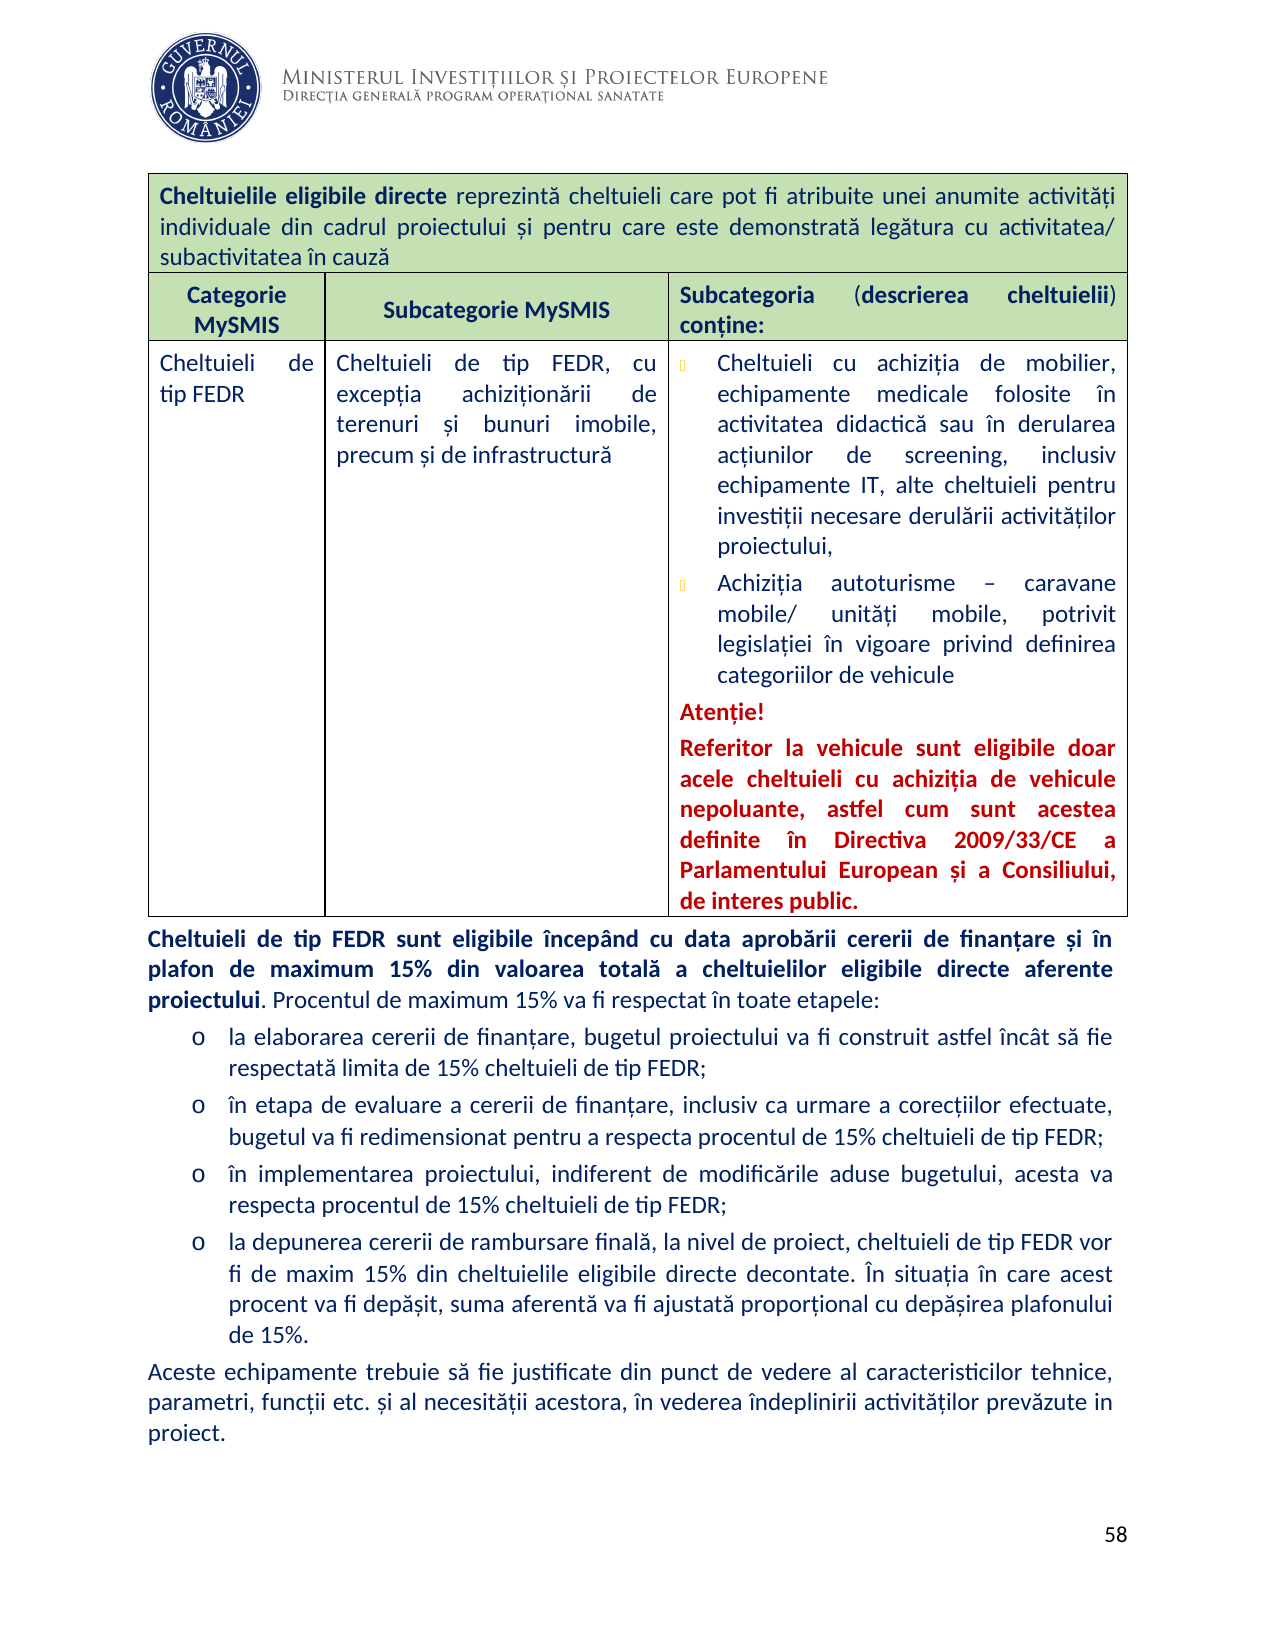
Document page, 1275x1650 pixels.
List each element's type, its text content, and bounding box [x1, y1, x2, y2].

table_cell Subcategoria (descrierea cheltuielii) conține: [669, 273, 1127, 340]
list la elaborarea cererii de finanțare, bugetul proiectului va fi construit astfel încât să fie respectată limita de 15% cheltuieli de tip FEDR; [191, 1021, 1115, 1083]
list în etapa de evaluare a cererii de finanțare, inclusiv ca urmare a corecțiilor efectuate, bugetul va fi redimensionat pentru a respecta procentul de 15% cheltuieli de tip FEDR; [191, 1089, 1115, 1151]
list în implementarea proiectului, indiferent de modificările aduse bugetului, acesta va respecta procentul de 15% cheltuieli de tip FEDR; [191, 1158, 1115, 1220]
table_cell Cheltuieli de tip FEDR, cu excepția achiziționării de terenuri și bunuri imobile, precum și de infrastructură [326, 341, 668, 916]
text Aceste echipamente trebuie să fie justificate din punct de vedere al caracteristicilor tehnice, parametri, funcții etc. și al necesității acestora, în vederea îndeplinirii activităților prevăzute in proiect. [148, 1356, 1115, 1447]
table_cell Categorie MySMIS [149, 273, 324, 340]
table_header Cheltuielile eligibile directe reprezintă cheltuieli care pot fi atribuite unei anumite activități individuale din cadrul proiectului și pentru care este demonstrată legătura cu activitatea/ subactivitatea în cauză [149, 174, 1127, 272]
table_cell Subcategorie MySMIS [326, 273, 668, 340]
list Cheltuieli de tip FEDR sunt eligibile începând cu data aprobării cererii de finanțare și în plafon de maximum 15% din valoarea totală a cheltuielilor eligibile directe aferente proiectului. Procentul de maximum 15% va fi respectat în toate etapele: [148, 923, 1115, 1014]
list la depunerea cererii de rambursare finală, la nivel de proiect, cheltuieli de tip FEDR vor fi de maxim 15% din cheltuielile eligibile directe decontate. În situația în care acest procent va fi depășit, suma aferentă va fi ajustată proporțional cu depășirea plafonului de 15%. [191, 1226, 1115, 1349]
table_cell Cheltuieli cu achiziția de mobilier, echipamente medicale folosite în activitatea didactică sau în derularea acțiunilor de screening, inclusiv echipamente IT, alte cheltuieli pentru investiții necesare derulării activităților proiectului, Achiziția autoturisme – caravane mobile/ unități mobile, potrivit legislației în vigoare privind definirea categoriilor de vehicule Atenție! Referitor la vehicule sunt eligibile doar acele cheltuieli cu achiziția de vehicule nepoluante, astfel cum sunt acestea definite în Directiva 2009/33/CE a Parlamentului European și a Consiliului, de interes public. [669, 341, 1127, 916]
table_cell Cheltuieli de tip FEDR [149, 341, 324, 916]
picture [147, 29, 852, 145]
